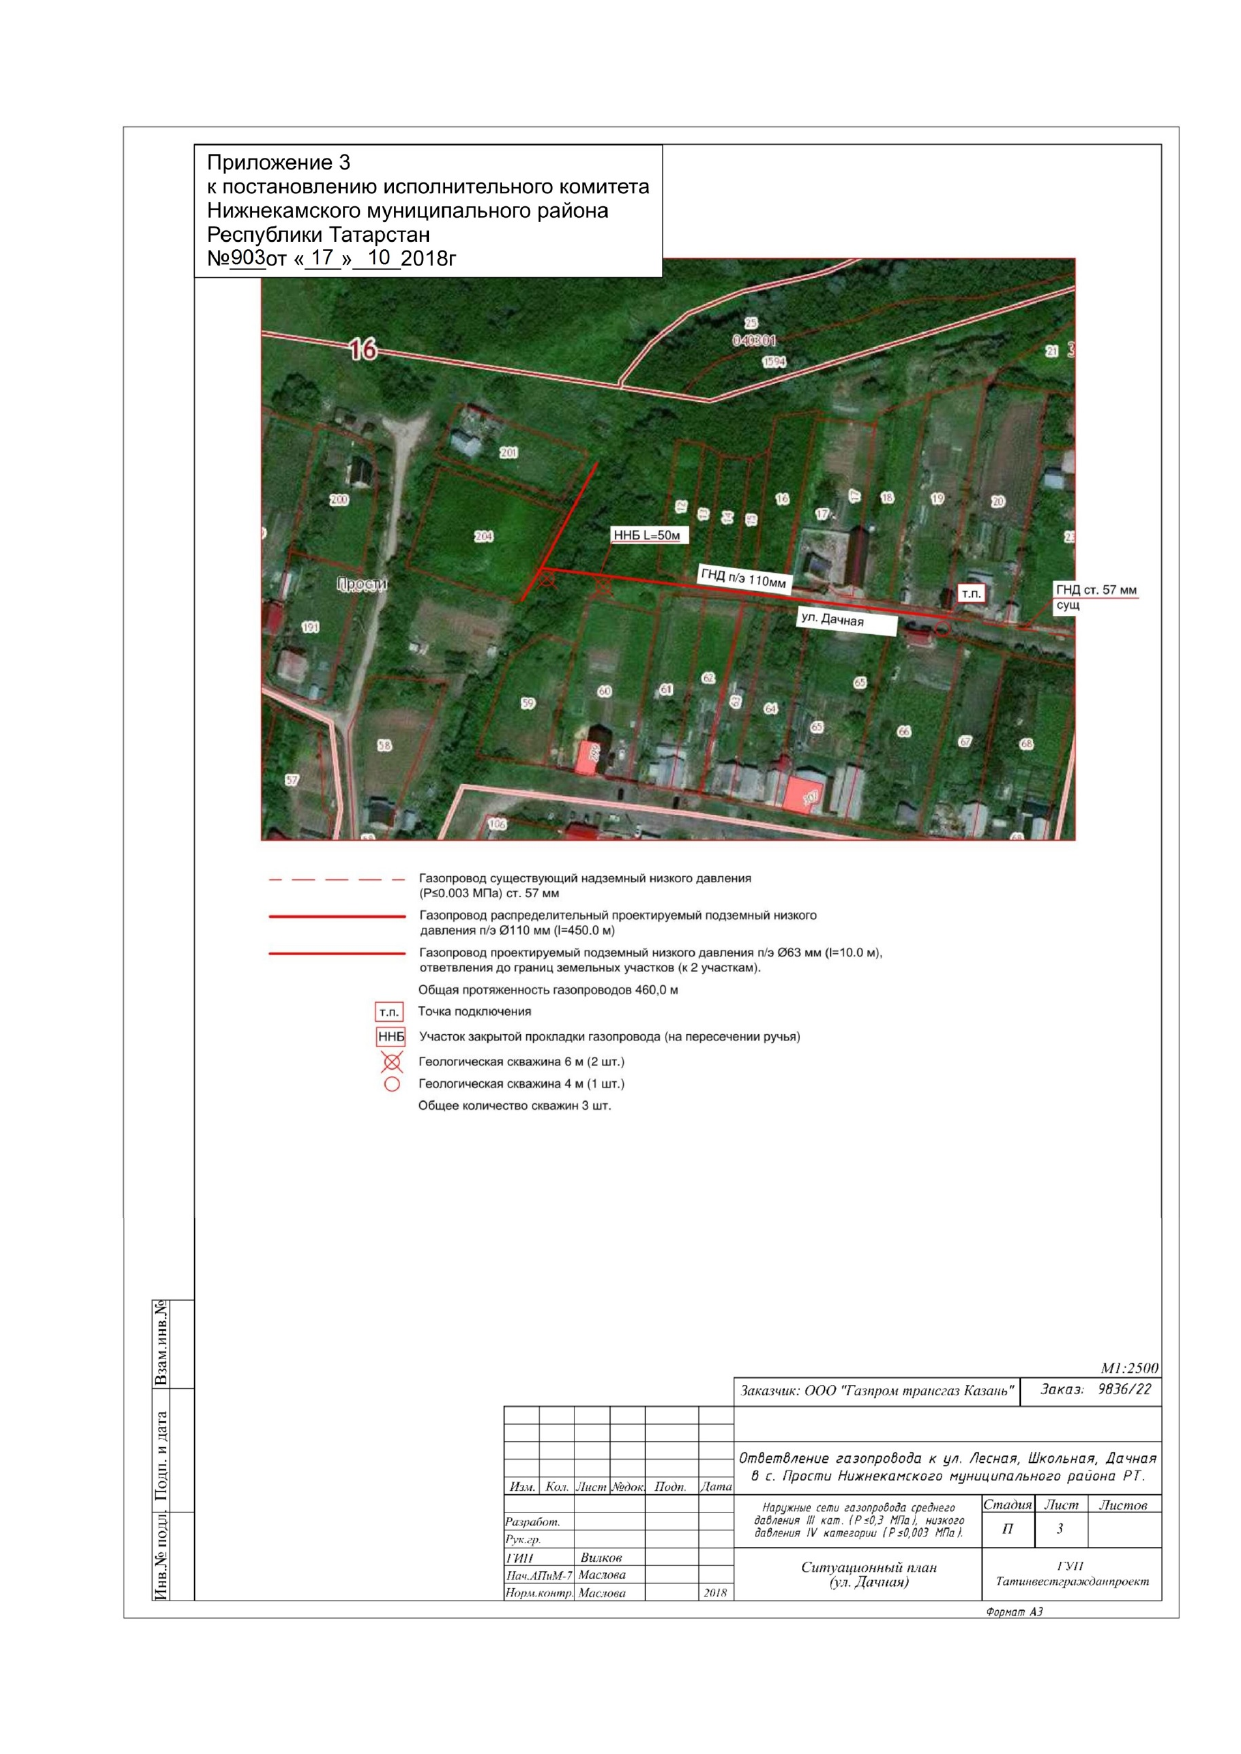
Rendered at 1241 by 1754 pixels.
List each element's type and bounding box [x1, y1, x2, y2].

picture [118, 118, 1182, 1622]
